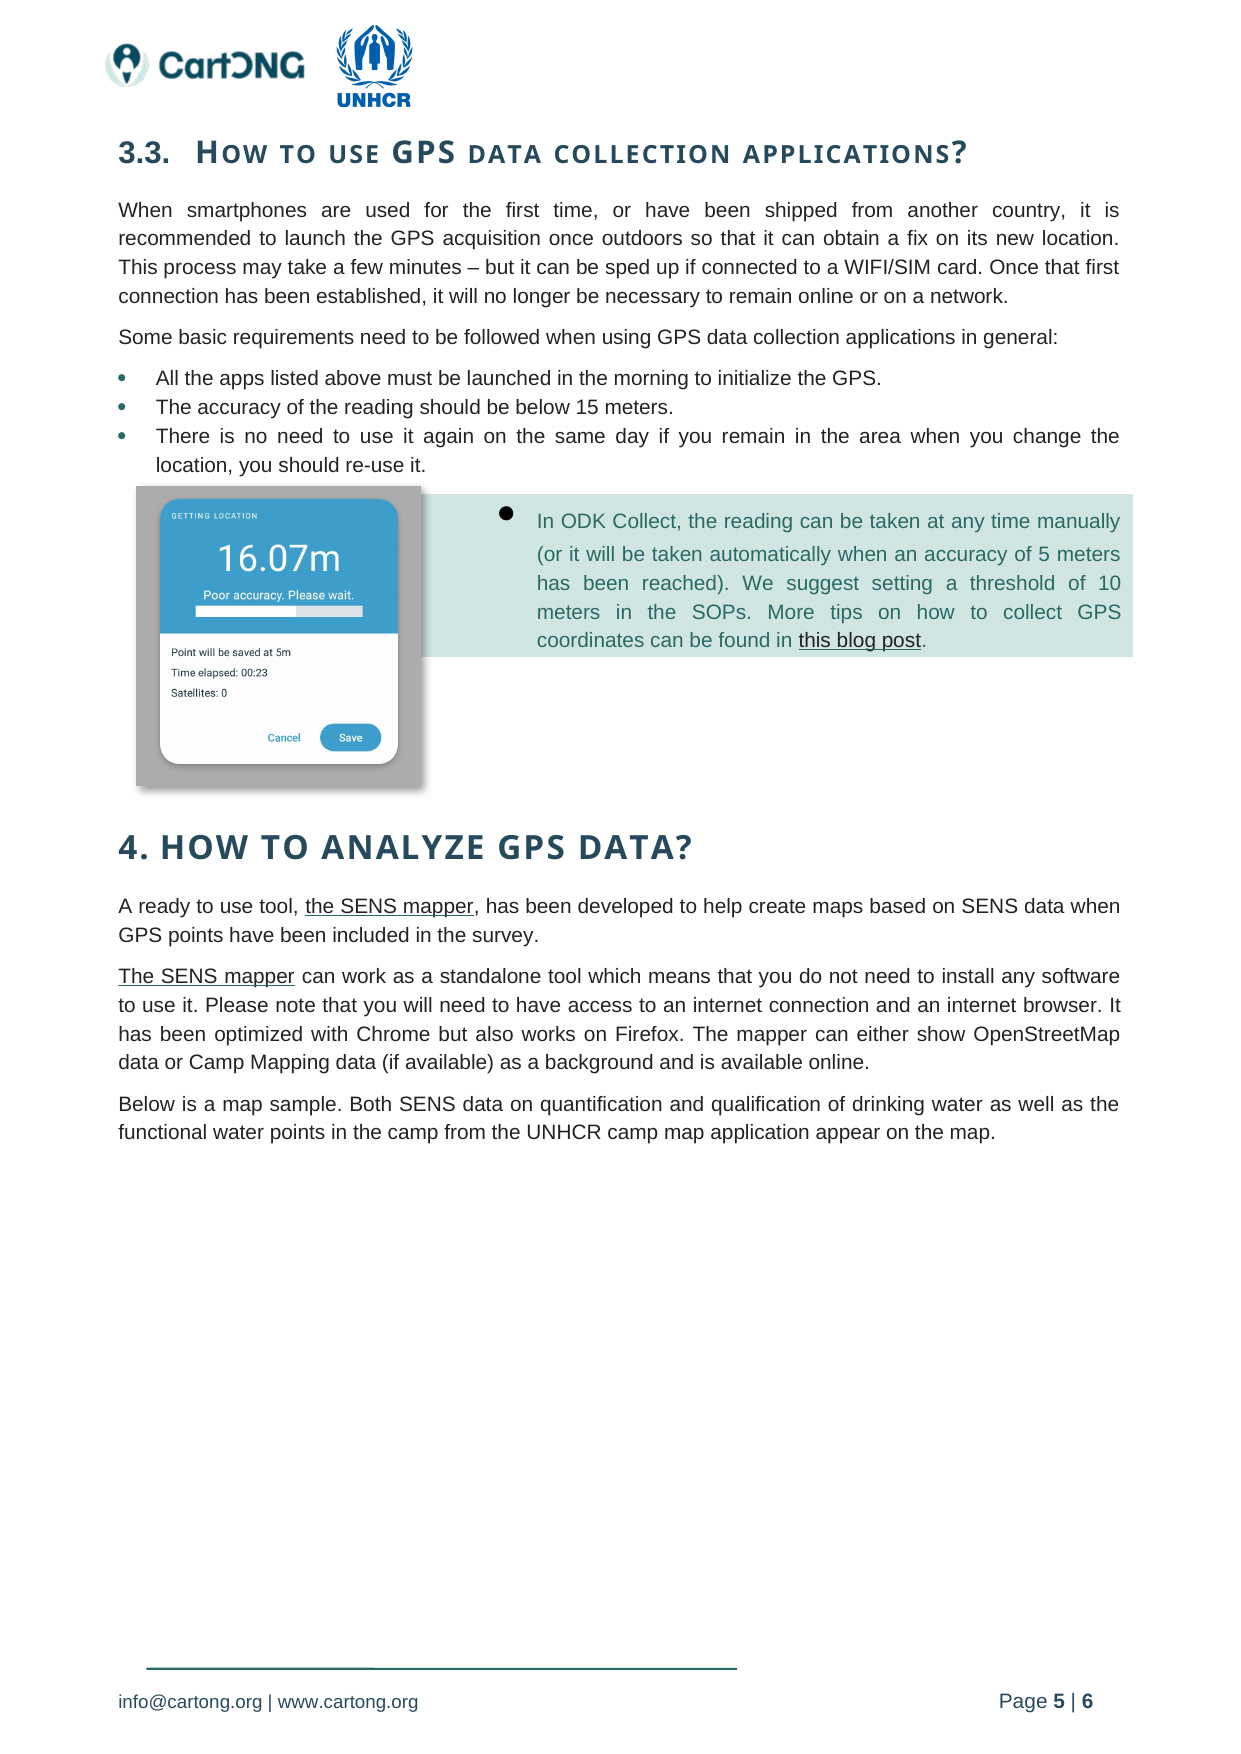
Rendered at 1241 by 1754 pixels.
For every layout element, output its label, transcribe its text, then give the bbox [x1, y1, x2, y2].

text When smartphones are used for the first time, or have been shipped from another country, it is recommended to launch the GPS acquisition once outdoors so that it can obtain a fix on its new location. This process may take a few minutes – but it can be sped up if connected to a WIFI/SIM card. Once that first connection has been established, it will no longer be necessary to remain online or on a network. [118, 197, 1122, 308]
text The SENS mapper can work as a standalone tool which means that you do not need to install any software to use it. Please note that you will need to have access to an internet connection and an internet browser. It has been optimized with Chrome but also works on Firefox. The mapper can either show OpenStreetMap data or Camp Mapping data (if available) as a background and is available online. [118, 964, 1122, 1074]
list There is no need to use it again on the same day if you remain in the area when you change the location, you should re-use it. [118, 424, 1122, 477]
subtitle How to use GPS data collection applications? [118, 130, 1122, 172]
subtitle How to analyze GPS data? [118, 823, 1122, 869]
text Below is a map sample. Both SENS data on quantification and qualification of drinking water as well as the functional water points in the camp from the UNHCR camp map application appear on the map. [118, 1091, 1122, 1144]
text In ODK Collect, the reading can be taken at any time manually (or it will be taken automatically when an accuracy of 5 meters has been reached). We suggest setting a threshold of 10 meters in the SOPs. More tips on how to collect GPS coordinates can be found in this blog post. [430, 497, 1130, 654]
picture [136, 486, 422, 786]
text A ready to use tool, the SENS mapper, has been developed to help create maps based on SENS data when GPS points have been included in the survey. [118, 894, 1122, 947]
picture [101, 35, 304, 92]
list The accuracy of the reading should be below 15 meters. [118, 395, 1122, 419]
text Some basic requirements need to be followed when using GPS data collection applications in general: [118, 325, 1122, 349]
list All the apps listed above must be launched in the morning to initialize the GPS. [118, 366, 1122, 390]
picture [336, 25, 413, 107]
